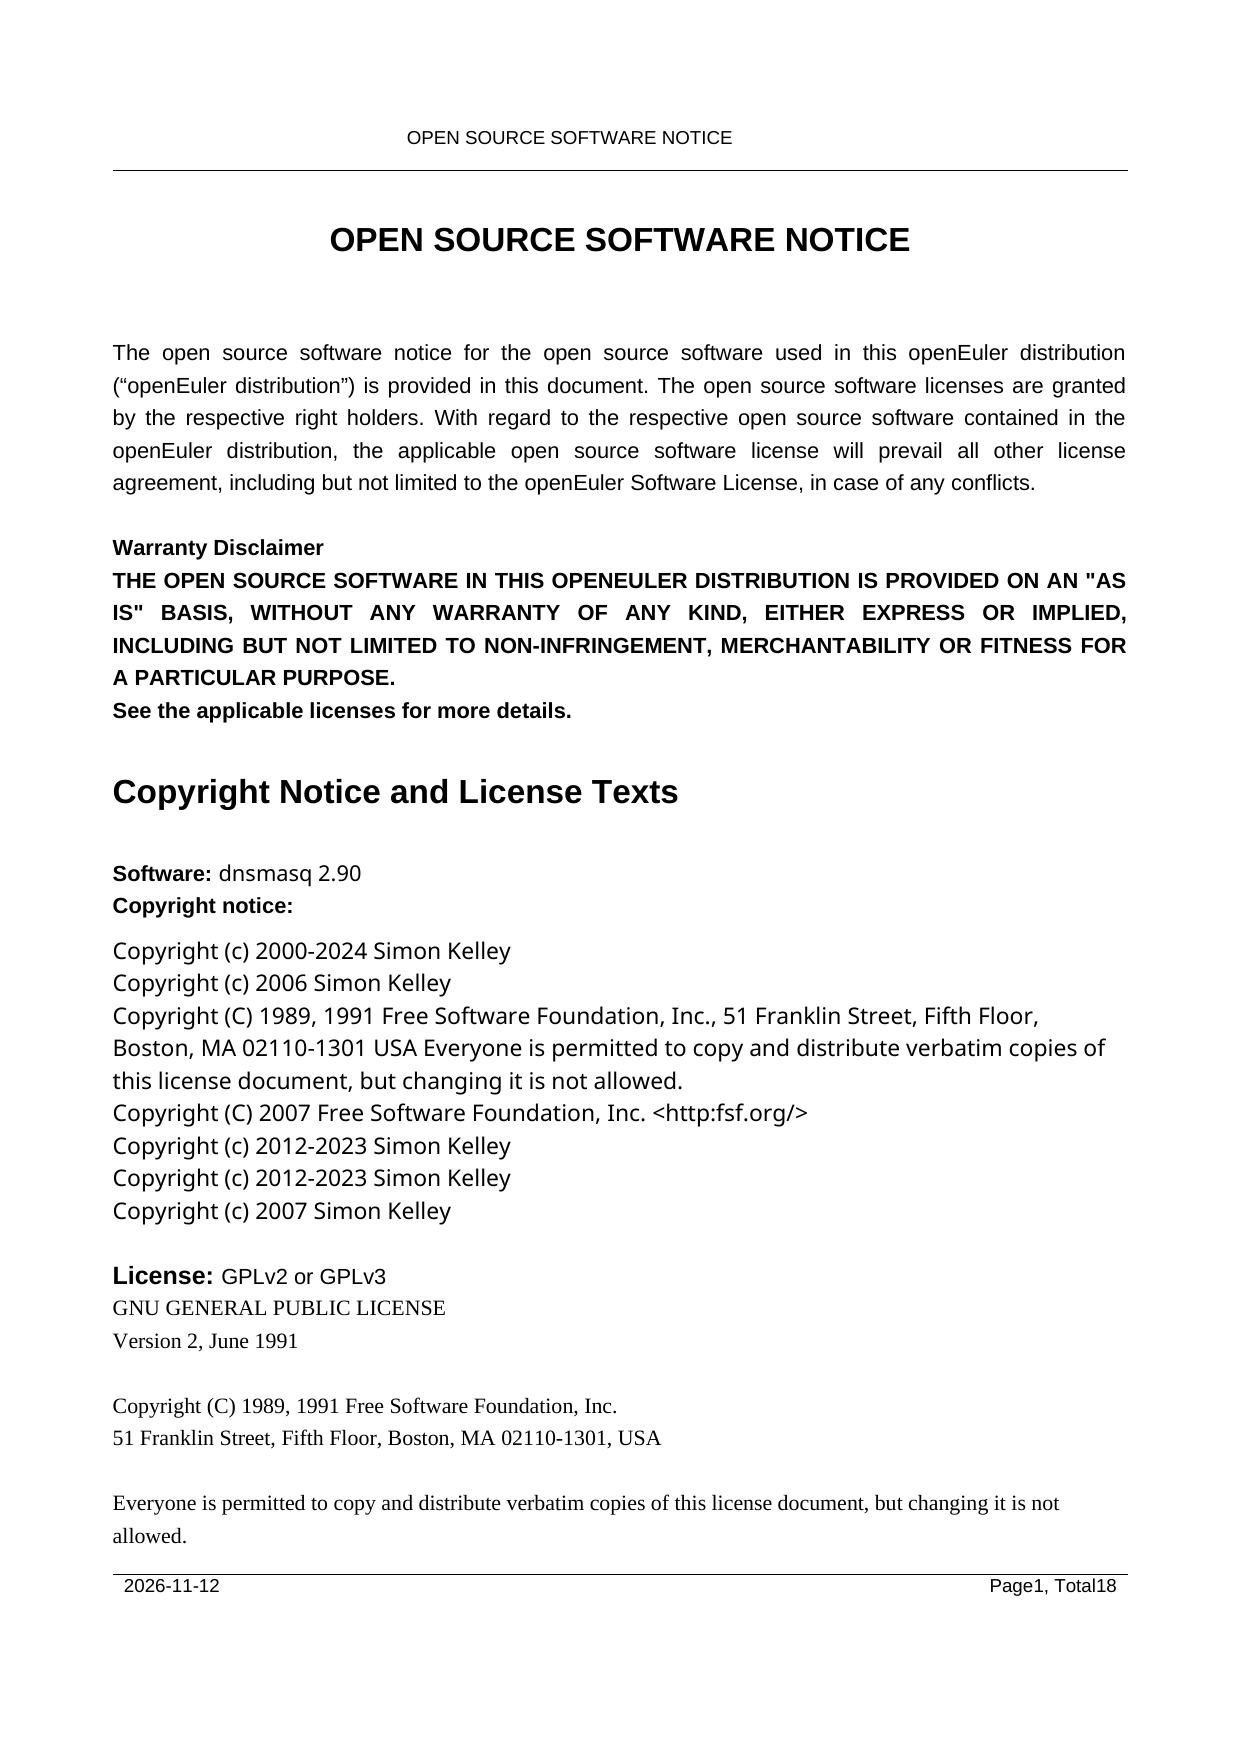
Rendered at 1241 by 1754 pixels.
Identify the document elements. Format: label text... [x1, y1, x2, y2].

text Copyright (c) 2000-2024 Simon Kelley Copyright (c) 2006 Simon Kelley Copyright (C) 1989, 1991 Free Software Foundation, Inc., 51 Franklin Street, Fifth Floor, Boston, MA 02110-1301 USA Everyone is permitted to copy and distribute verbatim copies of this license document, but changing it is not allowed. Copyright (C) 2007 Free Software Foundation, Inc. <http:fsf.org/> Copyright (c) 2012-2023 Simon Kelley Copyright (c) 2012-2023 Simon Kelley Copyright (c) 2007 Simon Kelley [112, 934, 1128, 1259]
text Warranty Disclaimer [112, 531, 1128, 564]
text The open source software notice for the open source software used in this openEuler distribution (“openEuler distribution”) is provided in this document. The open source software licenses are granted by the respective right holders. With regard to the respective open source software contained in the openEuler distribution, the applicable open source software license will prevail all other license agreement, including but not limited to the openEuler Software License, in case of any conflicts. [112, 336, 1128, 499]
text Copyright notice: [112, 889, 1128, 921]
text License: GPLv2 or GPLv3 [112, 1259, 1128, 1291]
title Software: dnsmasq 2.90 [112, 856, 1128, 889]
text OPEN SOURCE SOFTWARE NOTICE [112, 206, 1128, 271]
text THE OPEN SOURCE SOFTWARE IN THIS OPENEULER DISTRIBUTION IS PROVIDED ON AN "AS IS" BASIS, WITHOUT ANY WARRANTY OF ANY KIND, EITHER EXPRESS OR IMPLIED, INCLUDING BUT NOT LIMITED TO NON-INFRINGEMENT, MERCHANTABILITY OR FITNESS FOR A PARTICULAR PURPOSE. See the applicable licenses for more details. [112, 564, 1128, 726]
text Copyright Notice and License Texts [112, 759, 1128, 824]
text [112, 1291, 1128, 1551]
